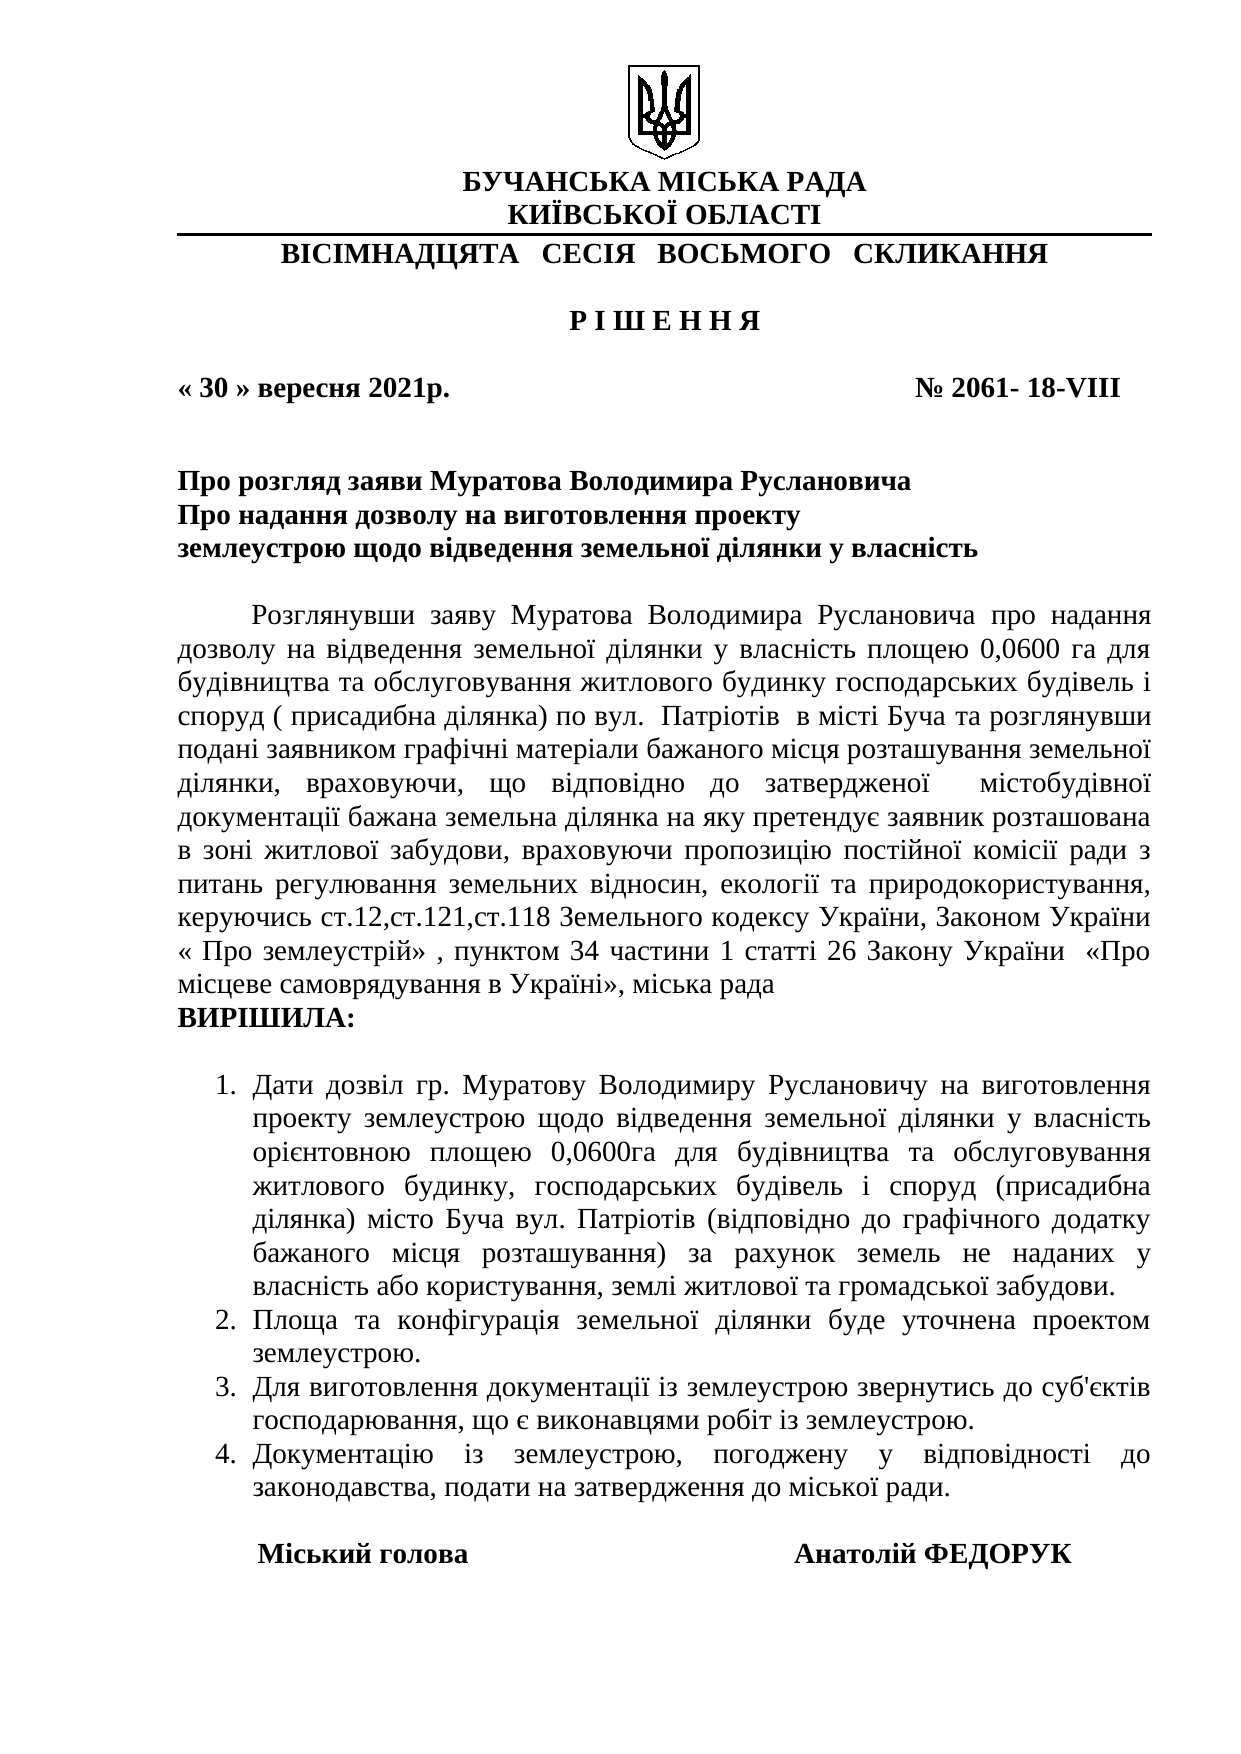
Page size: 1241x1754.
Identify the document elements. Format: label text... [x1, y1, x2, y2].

text Про розгляд заяви Муратова Володимира Руслановича [177, 463, 1152, 497]
text « 30 » вересня 2021р. № 2061- 18-VІІІ [177, 370, 1152, 404]
text Розглянувши заяву Муратова Володимира Руслановича про надання дозволу на відведення земельної ділянки у власність площею 0,0600 га для будівництва та обслуговування житлового будинку господарських будівель і споруд ( присадибна ділянка) по вул. Патріотів в місті Буча та розглянувши подані заявником графічні матеріали бажаного місця розташування земельної ділянки, враховуючи, що відповідно до затвердженої містобудівної документації бажана земельна ділянка на яку претендує заявник розташована в зоні житлової забудови, враховуючи пропозицію постійної комісії ради з питань регулювання земельних відносин, екології та природокористування, керуючись ст.12,ст.121,ст.118 Земельного кодексу України, Законом України « Про землеустрій» , пунктом 34 частини 1 статті 26 Закону України «Про місцеве самоврядування в Україні», міська рада [177, 597, 1152, 1000]
text Міський голова Анатолій ФЕДОРУК [177, 1537, 1152, 1570]
list Документацію із землеустрою, погоджену у відповідності до законодавства, подати на затвердження до міської ради. [215, 1436, 1152, 1503]
text ВИРІШИЛА: [177, 1000, 1152, 1033]
list Площа та конфігурація земельної ділянки буде уточнена проектом землеустрою. [215, 1302, 1152, 1369]
text Р І Ш Е Н Н Я [177, 303, 1152, 337]
list Дати дозвіл гр. Муратову Володимиру Руслановичу на виготовлення проекту землеустрою щодо відведення земельної ділянки у власність орієнтовною площею 0,0600га для будівництва та обслуговування житлового будинку, господарських будівель і споруд (присадибна ділянка) місто Буча вул. Патріотів (відповідно до графічного додатку бажаного місця розташування) за рахунок земель не наданих у власність або користування, землі житлової та громадської забудови. [215, 1067, 1152, 1302]
text ВІСІМНАДЦЯТА СЕСІЯ ВОСЬМОГО СКЛИКАННЯ [177, 236, 1152, 270]
text БУЧАНСЬКА МІСЬКА РАДА [177, 164, 1152, 197]
text КИЇВСЬКОЇ ОБЛАСТІ [177, 197, 1152, 233]
text землеустрою щодо відведення земельної ділянки у власність [177, 530, 1152, 564]
text Про надання дозволу на виготовлення проекту [177, 497, 1152, 530]
list Для виготовлення документації із землеустрою звернутись до суб'єктів господарювання, що є виконавцями робіт із землеустрою. [215, 1369, 1152, 1436]
